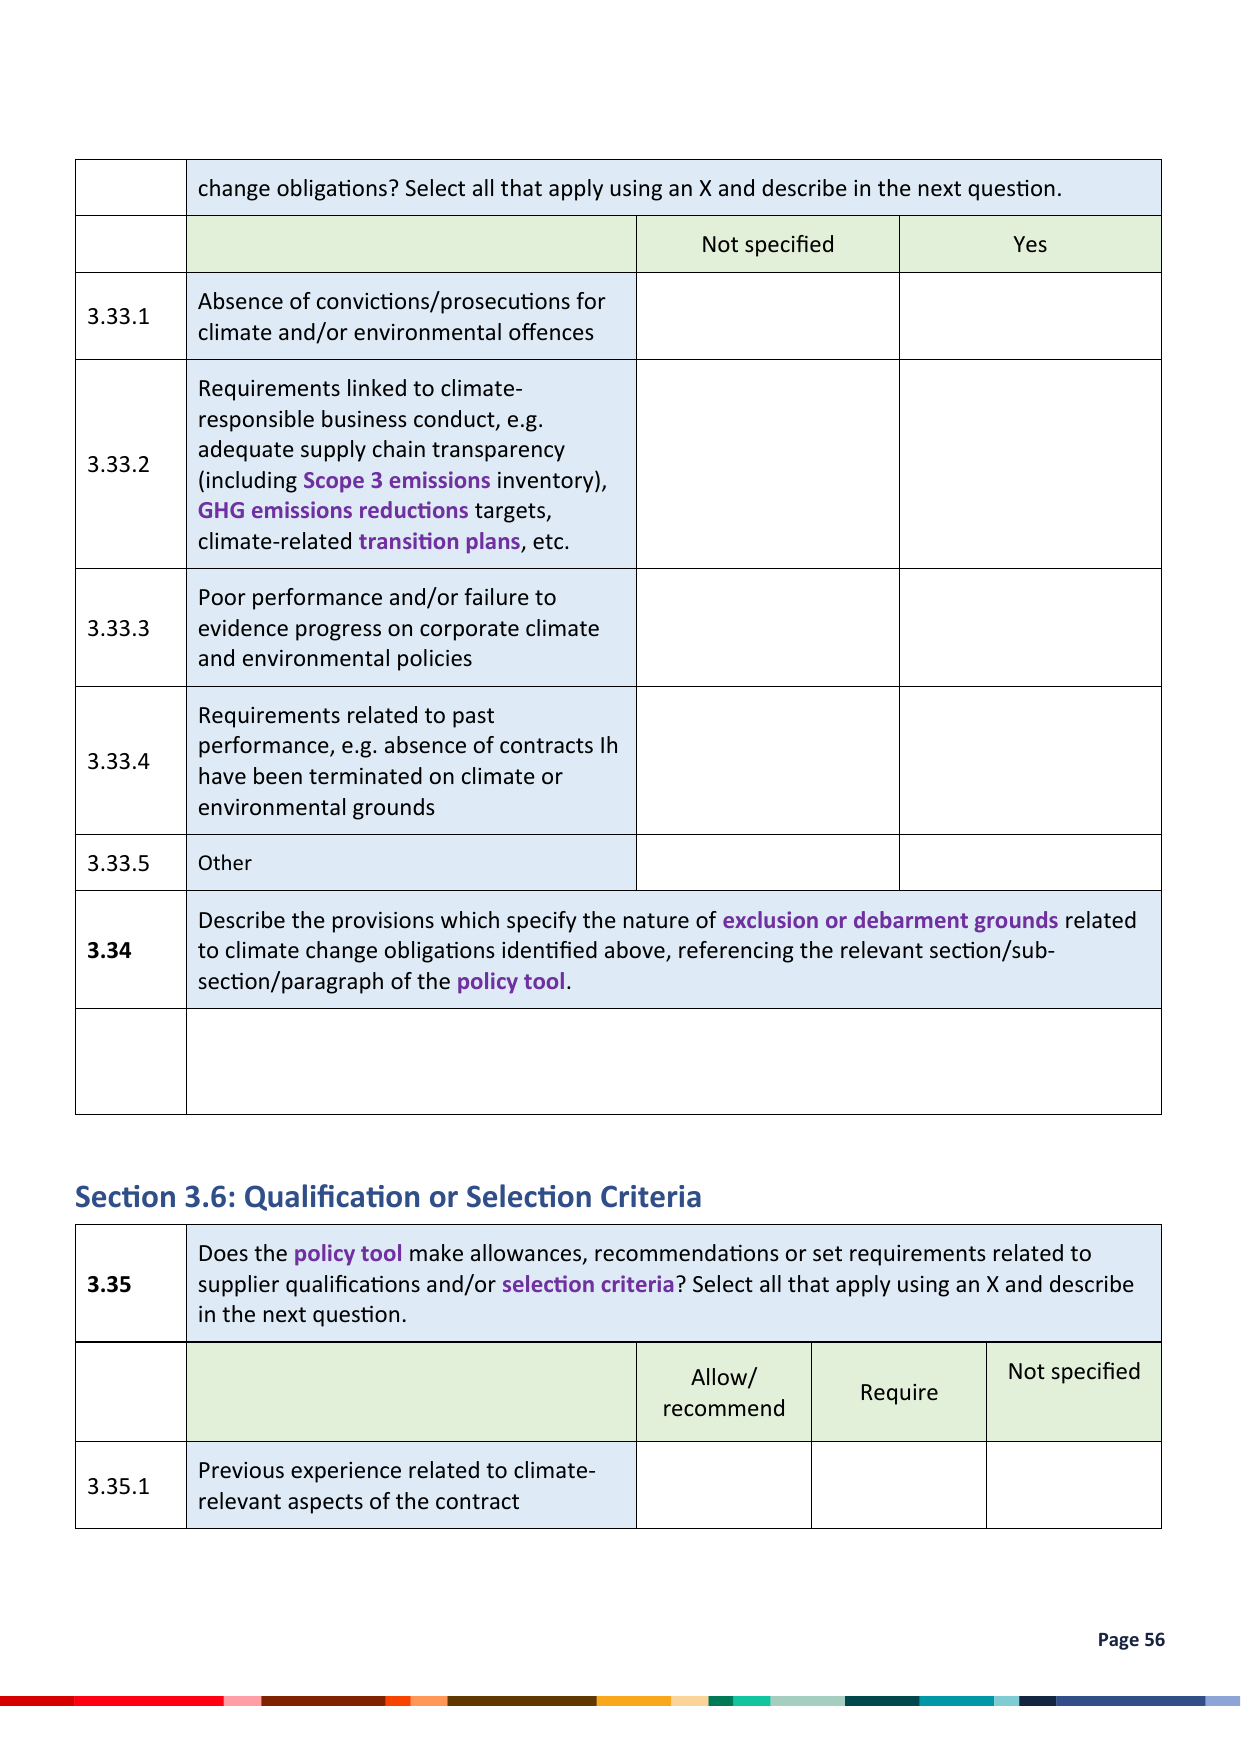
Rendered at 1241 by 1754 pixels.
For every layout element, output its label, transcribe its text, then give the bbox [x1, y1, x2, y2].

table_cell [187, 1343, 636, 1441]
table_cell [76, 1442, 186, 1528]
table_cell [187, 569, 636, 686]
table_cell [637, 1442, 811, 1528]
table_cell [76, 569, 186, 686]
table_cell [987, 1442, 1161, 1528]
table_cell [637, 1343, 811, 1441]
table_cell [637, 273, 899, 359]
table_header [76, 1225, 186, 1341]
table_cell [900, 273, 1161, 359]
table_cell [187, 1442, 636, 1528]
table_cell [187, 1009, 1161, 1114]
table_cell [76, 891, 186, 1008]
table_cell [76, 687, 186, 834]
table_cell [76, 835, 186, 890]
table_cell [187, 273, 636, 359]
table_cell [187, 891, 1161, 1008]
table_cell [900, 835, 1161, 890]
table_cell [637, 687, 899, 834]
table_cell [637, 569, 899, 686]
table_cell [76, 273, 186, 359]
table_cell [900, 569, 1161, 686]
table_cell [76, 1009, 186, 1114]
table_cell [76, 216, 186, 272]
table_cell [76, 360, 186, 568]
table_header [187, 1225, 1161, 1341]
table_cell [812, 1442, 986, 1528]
picture [0, 1696, 1241, 1706]
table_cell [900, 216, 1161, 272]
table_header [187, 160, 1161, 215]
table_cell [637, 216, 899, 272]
subtitle Section 3.6: Qualification or Selection Criteria [75, 1175, 1165, 1216]
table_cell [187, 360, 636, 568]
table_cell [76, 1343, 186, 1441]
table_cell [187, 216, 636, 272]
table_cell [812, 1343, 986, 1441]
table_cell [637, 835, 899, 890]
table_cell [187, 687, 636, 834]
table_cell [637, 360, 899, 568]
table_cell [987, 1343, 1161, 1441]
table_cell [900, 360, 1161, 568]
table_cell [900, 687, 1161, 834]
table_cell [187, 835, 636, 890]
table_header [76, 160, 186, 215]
